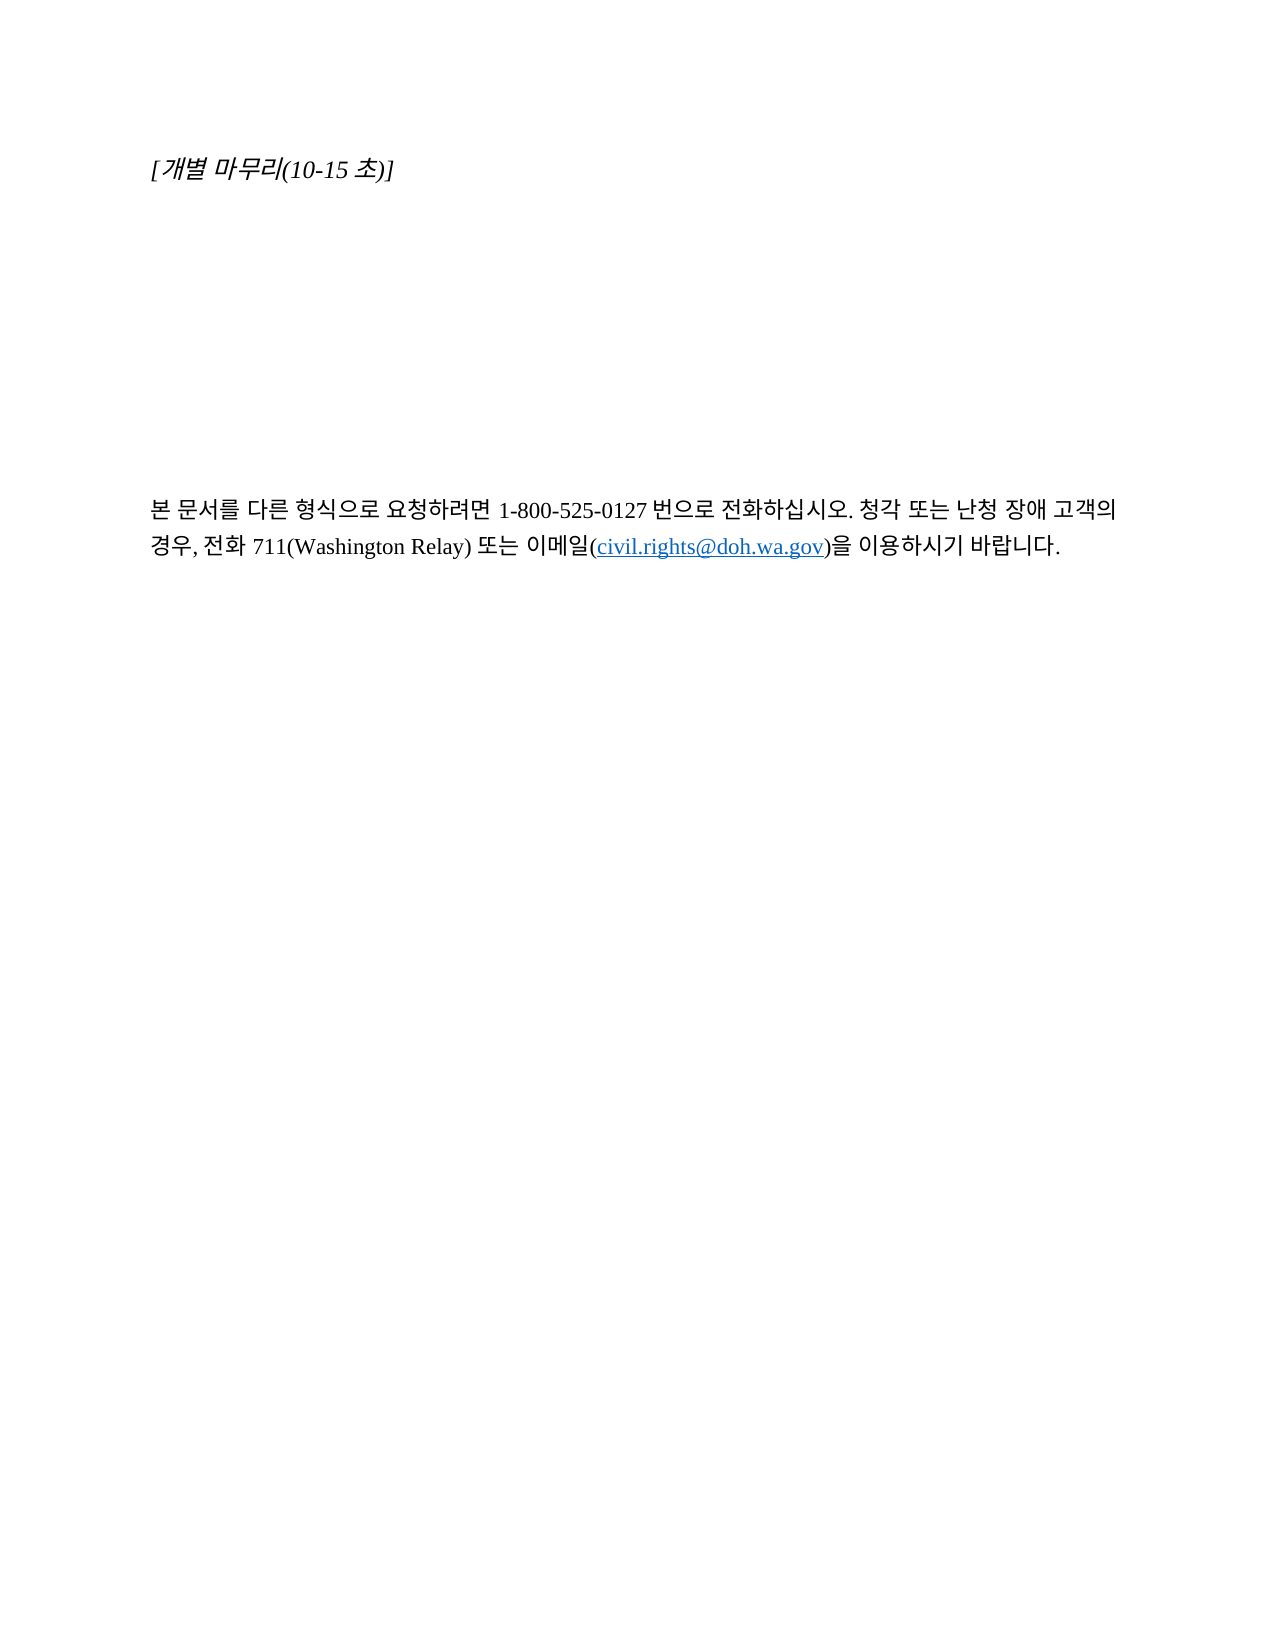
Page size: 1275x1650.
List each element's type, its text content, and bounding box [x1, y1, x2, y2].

text 본 문서를 다른 형식으로 요청하려면 1-800-525-0127번으로 전화하십시오. 청각 또는 난청 장애 고객의 경우, 전화 711(Washington Relay) 또는 이메일(civil.rights@doh.wa.gov)을 이용하시기 바랍니다. [150, 492, 1125, 561]
list [개별 마무리(10-15초)] [150, 150, 1125, 186]
